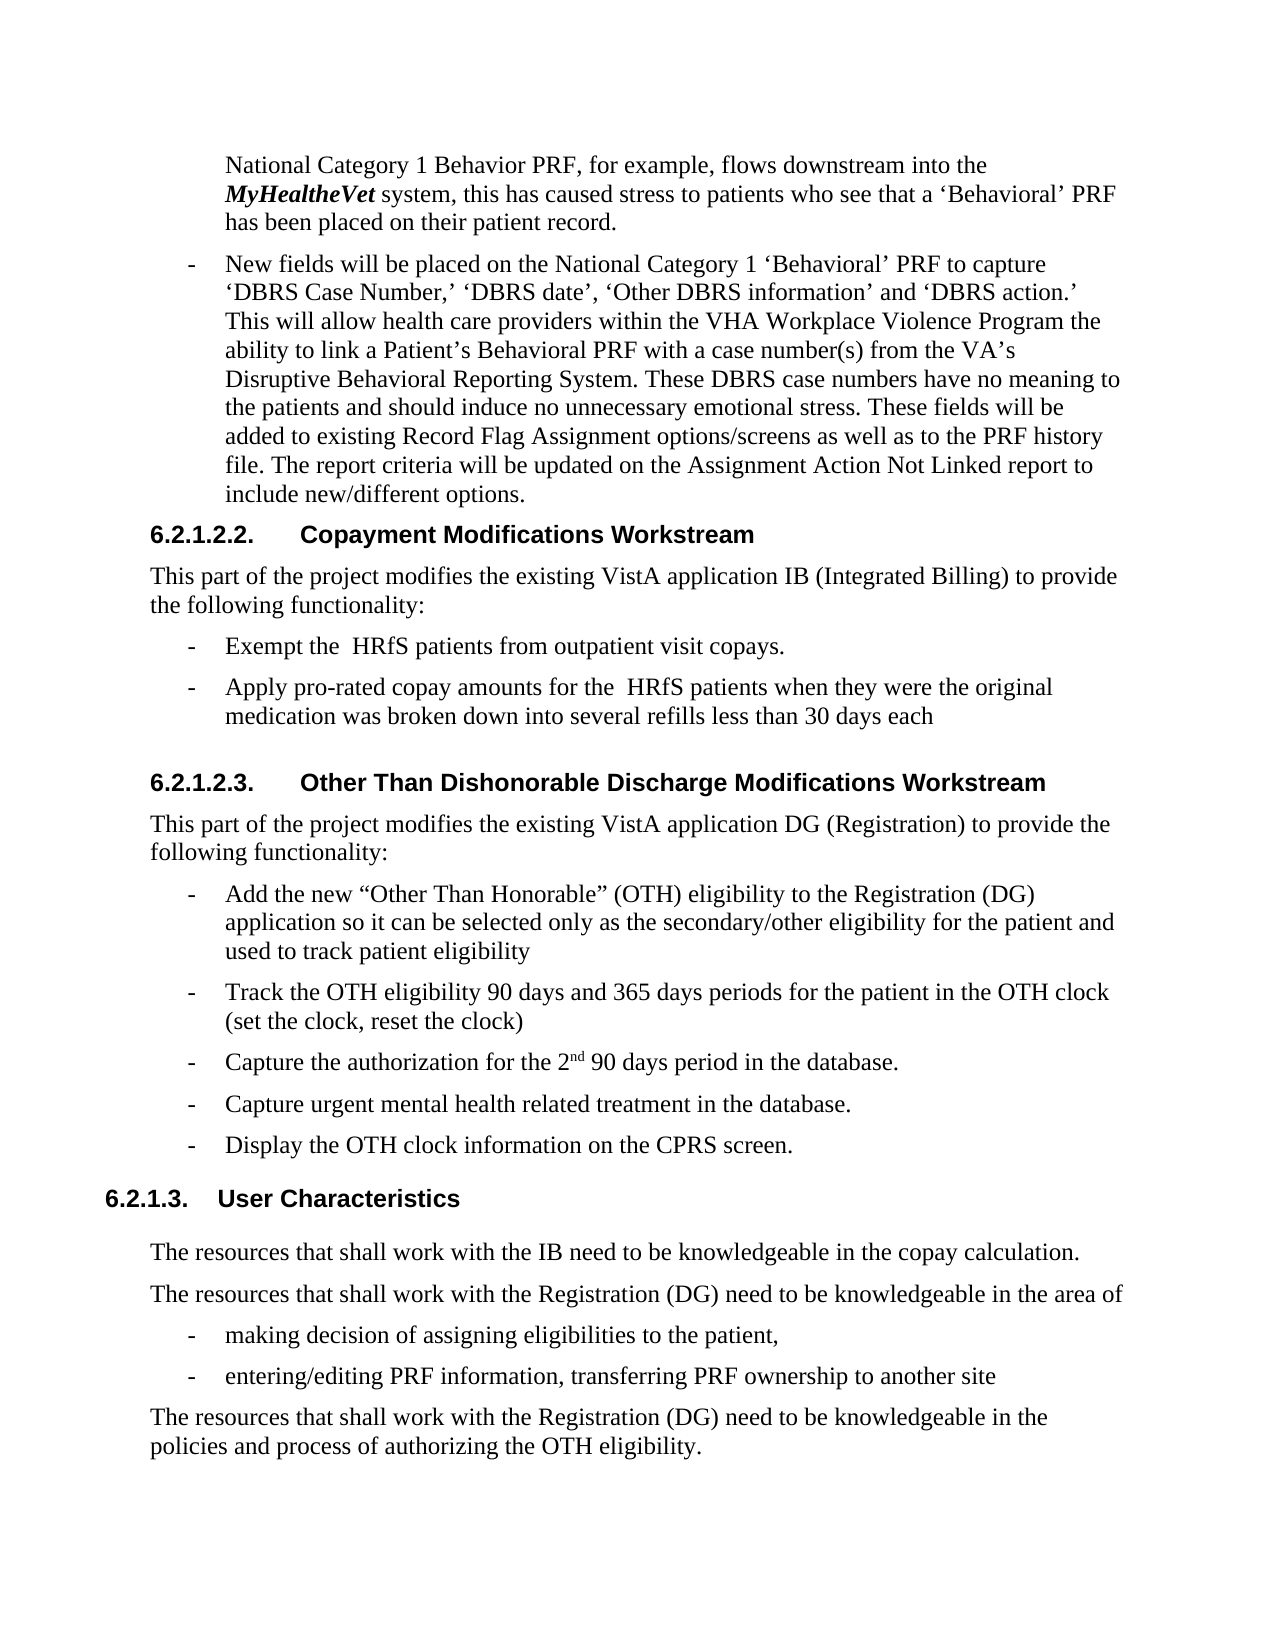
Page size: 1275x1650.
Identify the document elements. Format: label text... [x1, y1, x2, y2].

text The resources that shall work with the Registration (DG) need to be knowledgeable in the policies and process of authorizing the OTH eligibility. [150, 1402, 1125, 1460]
list entering/editing PRF information, transferring PRF ownership to another site [187, 1361, 1125, 1390]
list New fields will be placed on the National Category 1 ‘Behavioral’ PRF to capture ‘DBRS Case Number,’ ‘DBRS date’, ‘Other DBRS information’ and ‘DBRS action.’ This will allow health care providers within the VHA Workplace Violence Program the ability to link a Patient’s Behavioral PRF with a case number(s) from the VA’s Disruptive Behavioral Reporting System. These DBRS case numbers have no meaning to the patients and should induce no unnecessary emotional stress. These fields will be added to existing Record Flag Assignment options/screens as well as to the PRF history file. The report criteria will be updated on the Assignment Action Not Linked report to include new/different options. [187, 249, 1125, 507]
list Add the new “Other Than Honorable” (OTH) eligibility to the Registration (DG) application so it can be selected only as the secondary/other eligibility for the patient and used to track patient eligibility [187, 879, 1125, 965]
text This part of the project modifies the existing VistA application IB (Integrated Billing) to provide the following functionality: [150, 561, 1125, 619]
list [187, 150, 1125, 236]
list Display the OTH clock information on the CPRS screen. [187, 1130, 1125, 1159]
text - Apply pro-rated copay amounts for the HRfS patients when they were the original medication was broken down into several refills less than 30 days each [187, 672, 1125, 730]
text The resources that shall work with the Registration (DG) need to be knowledgeable in the area of [150, 1279, 1125, 1307]
list Capture urgent mental health related treatment in the database. [187, 1089, 1125, 1117]
text - Exempt the HRfS patients from outpatient visit copays. [187, 631, 1125, 660]
text The resources that shall work with the IB need to be knowledgeable in the copay calculation. [150, 1237, 1125, 1266]
list Track the OTH eligibility 90 days and 365 days periods for the patient in the OTH clock (set the clock, reset the clock) [187, 977, 1125, 1035]
list Capture the authorization for the 2nd 90 days period in the database. [187, 1047, 1125, 1076]
subtitle Copayment Modifications Workstream [150, 520, 1125, 549]
text This part of the project modifies the existing VistA application DG (Registration) to provide the following functionality: [150, 809, 1125, 866]
subtitle User Characteristics [105, 1184, 1125, 1212]
subtitle Other Than Dishonorable Discharge Modifications Workstream [150, 767, 1125, 796]
list making decision of assigning eligibilities to the patient, [187, 1320, 1125, 1349]
